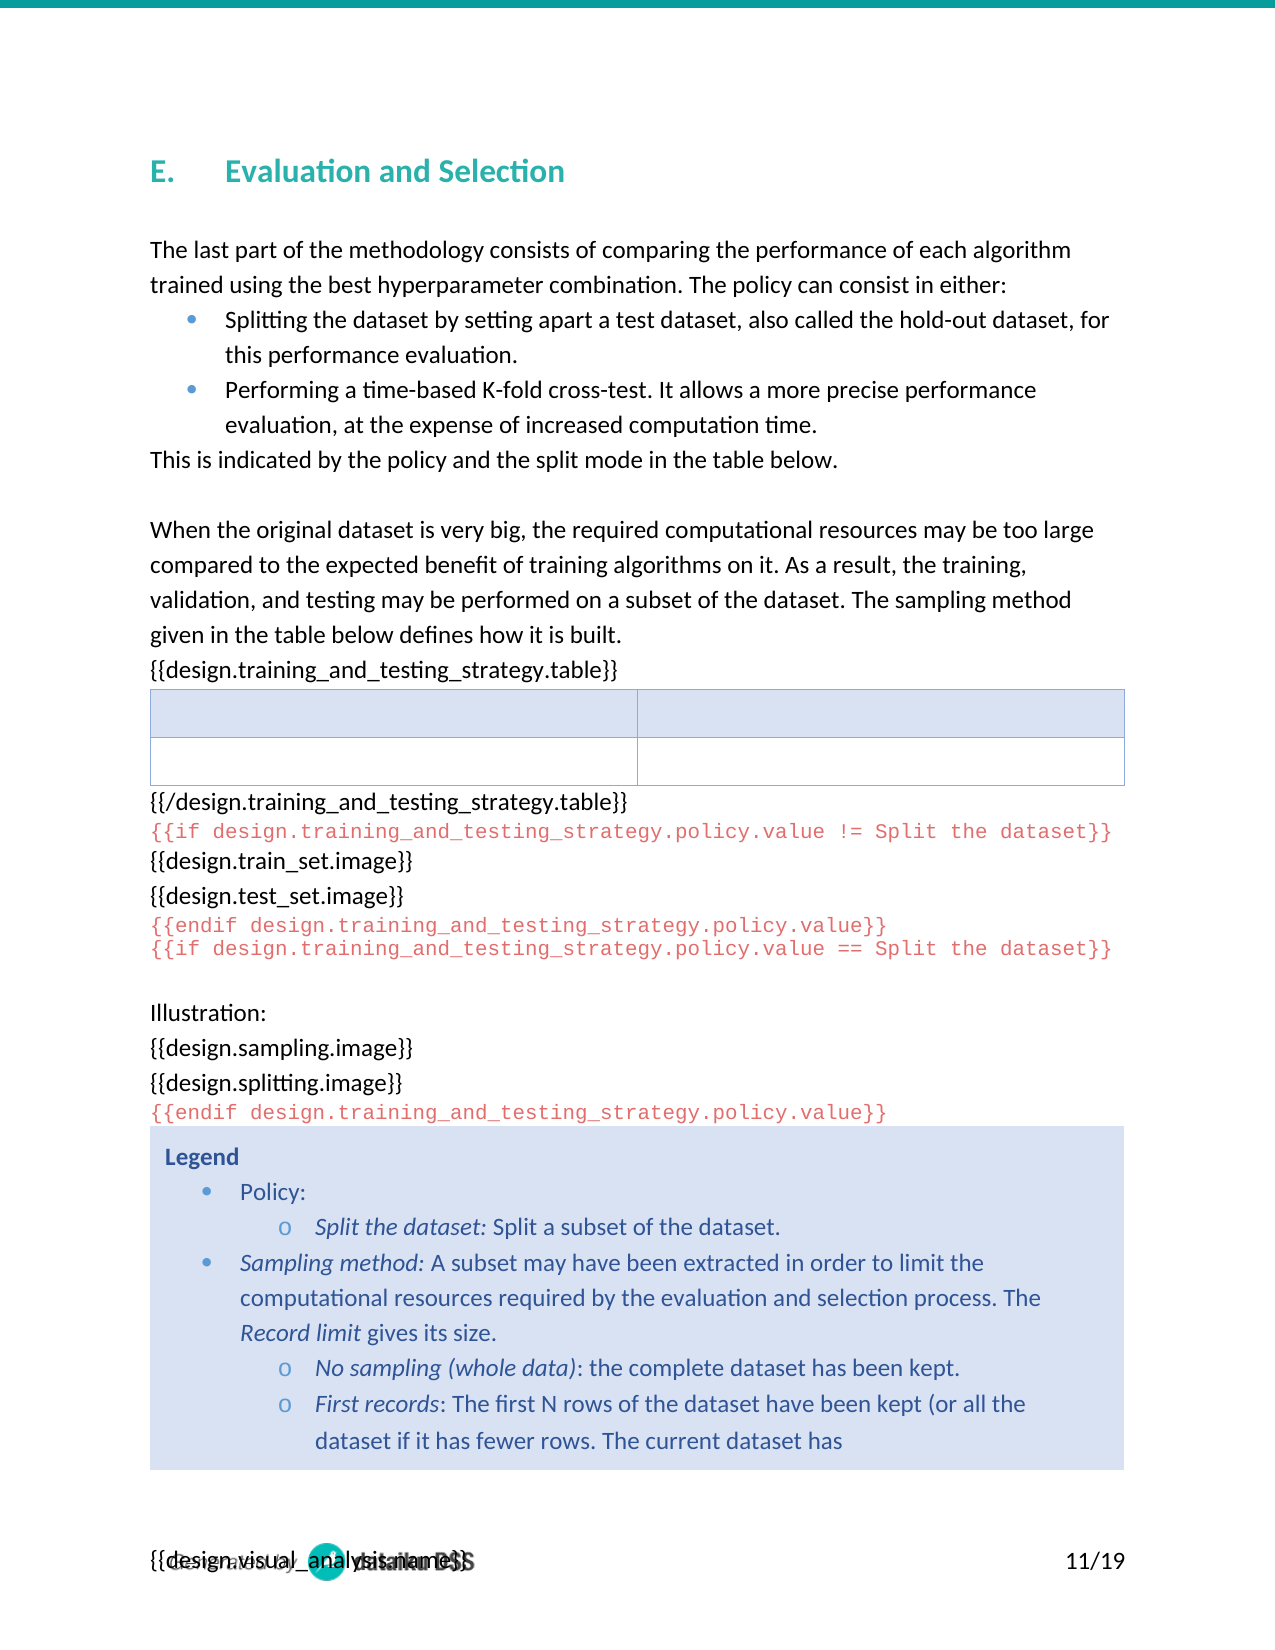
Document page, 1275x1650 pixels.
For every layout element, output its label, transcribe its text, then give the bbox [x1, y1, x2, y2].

text The last part of the methodology consists of comparing the performance of each algorithm trained using the best hyperparameter combination. The policy can consist in either: [150, 234, 1125, 300]
list Performing a time-based K-fold cross-test. It allows a more precise performance evaluation, at the expense of increased computation time. [187, 374, 1125, 440]
text When the original dataset is very big, the required computational resources may be too large compared to the expected benefit of training algorithms on it. As a result, the training, validation, and testing may be performed on a subset of the dataset. The sampling method given in the table below defines how it is built. [150, 514, 1125, 650]
picture [150, 1537, 492, 1588]
text {{endif design.training_and_testing_strategy.policy.value}} [150, 915, 1125, 938]
text {{if design.training_and_testing_strategy.policy.value == Split the dataset}} [150, 938, 1125, 962]
text {{if design.training_and_testing_strategy.policy.value != Split the dataset}} [150, 821, 1125, 845]
text {{design.test_set.image}} [150, 880, 1125, 910]
text {{design.splitting.image}} [150, 1067, 1125, 1098]
table_cell [151, 738, 637, 785]
text {{/design.training_and_testing_strategy.table}} [150, 786, 1125, 817]
list Splitting the dataset by setting apart a test dataset, also called the hold-out dataset, for this performance evaluation. [187, 304, 1125, 370]
text This is indicated by the policy and the split mode in the table below. [150, 444, 1125, 475]
table_header [151, 690, 637, 737]
table_header [638, 690, 1124, 737]
text {{design.sampling.image}} [150, 1032, 1125, 1063]
table_cell [638, 738, 1124, 785]
picture [0, 0, 1275, 8]
text {{design.train_set.image}} [150, 845, 1125, 875]
text {{endif design.training_and_testing_strategy.policy.value}} [150, 1102, 1125, 1126]
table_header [150, 1126, 1124, 1470]
text Illustration: [150, 997, 1125, 1028]
subtitle Evaluation and Selection [150, 150, 1125, 191]
text {{design.training_and_testing_strategy.table}} [150, 654, 1125, 685]
